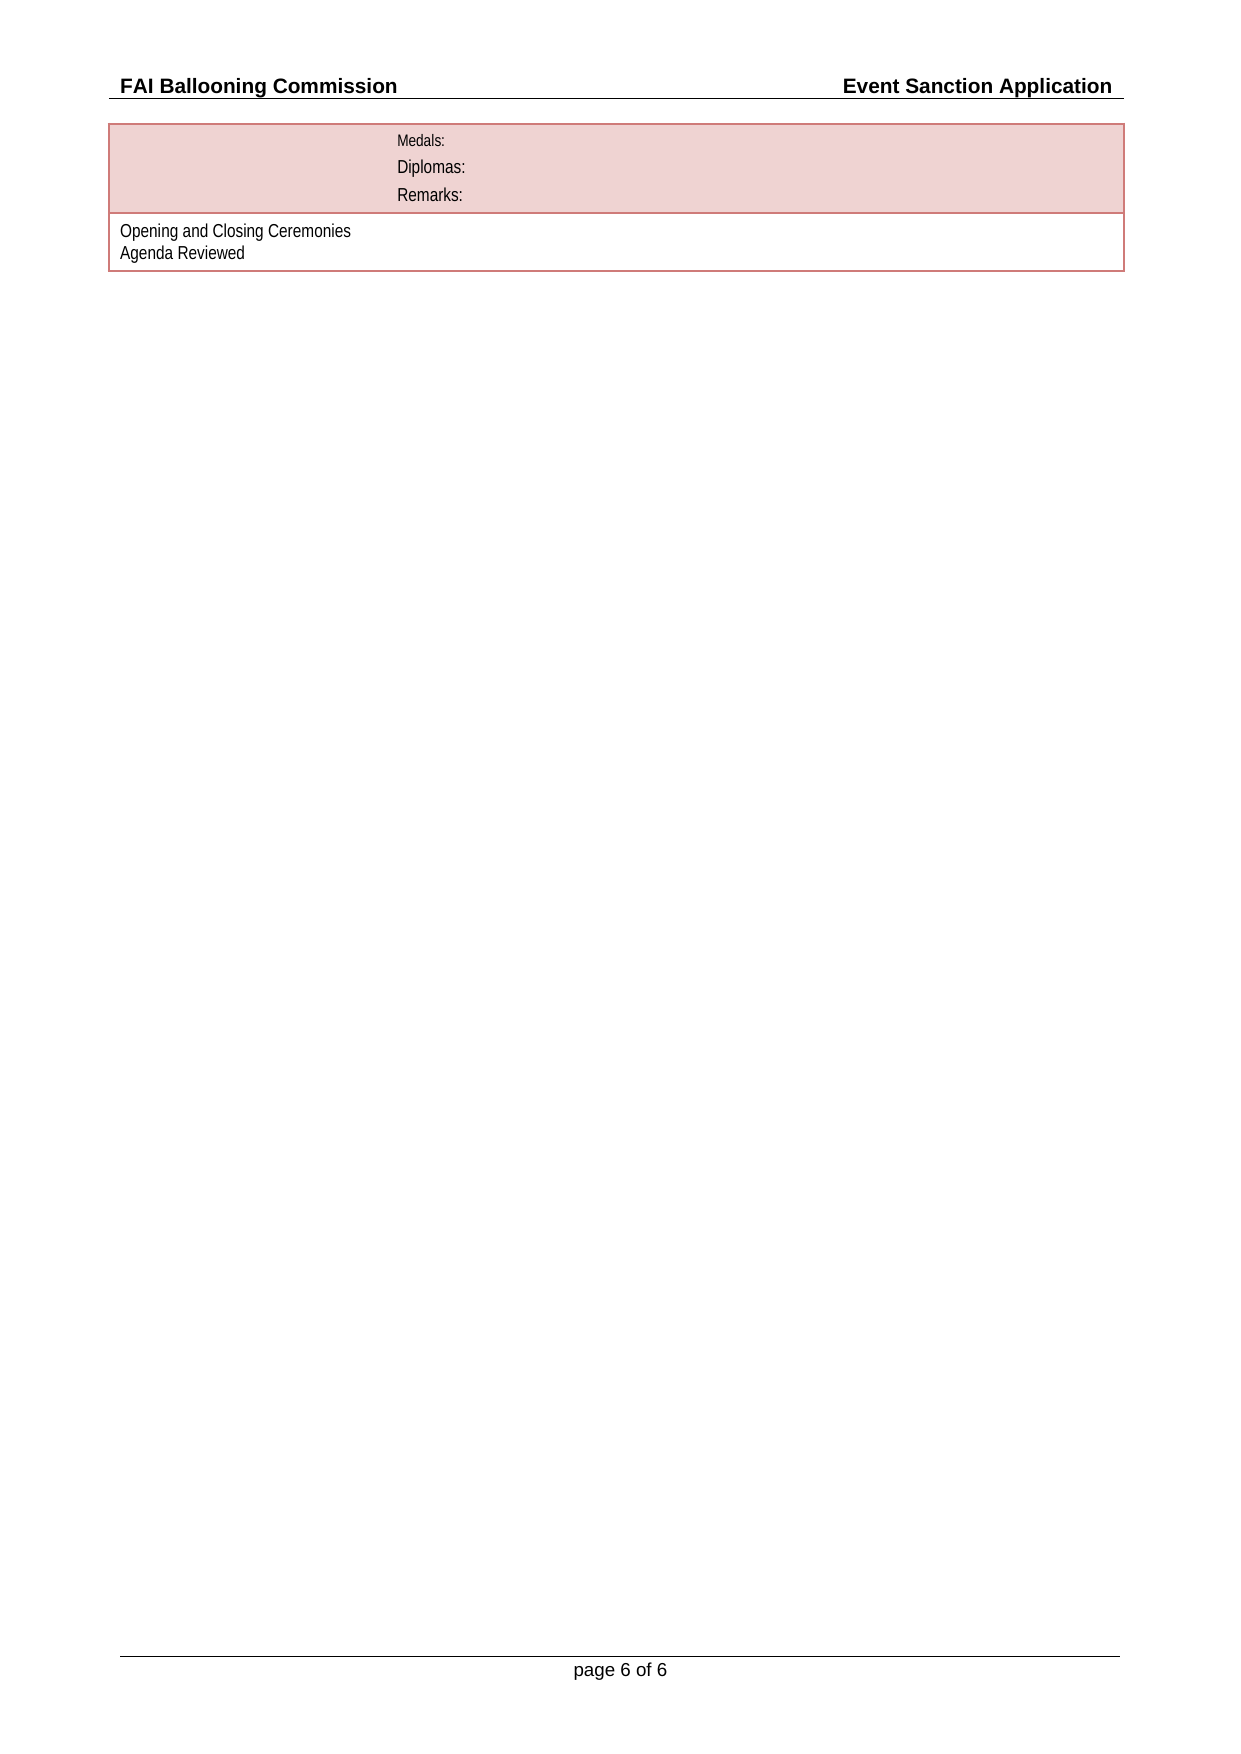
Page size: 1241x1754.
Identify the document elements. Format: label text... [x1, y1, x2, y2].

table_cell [110, 125, 386, 212]
table_cell Opening and Closing Ceremonies Agenda Reviewed [110, 214, 386, 269]
table_cell [386, 214, 1123, 269]
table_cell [386, 125, 1123, 212]
